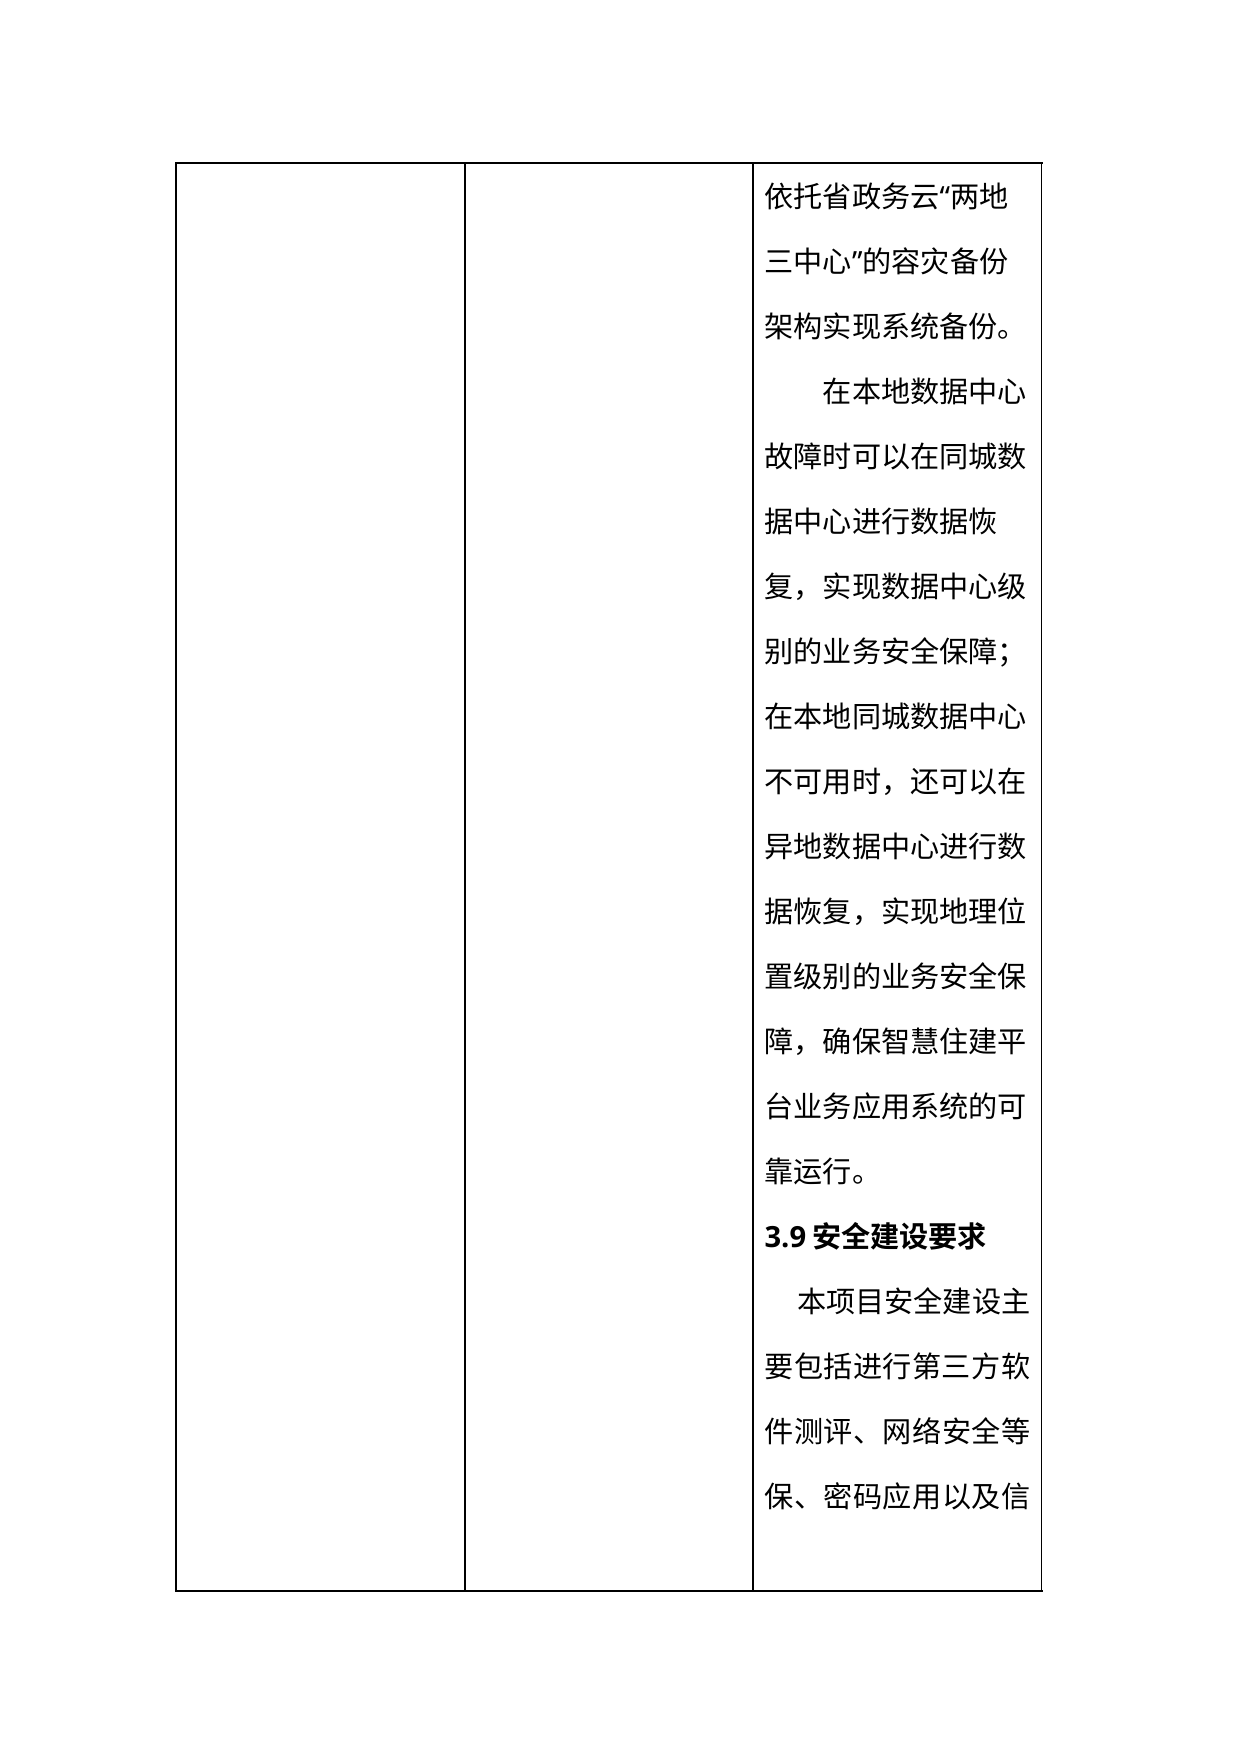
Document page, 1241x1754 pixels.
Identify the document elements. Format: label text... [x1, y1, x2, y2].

table_cell 1 [466, 164, 752, 1590]
table_cell [177, 164, 464, 1590]
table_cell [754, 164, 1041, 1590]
